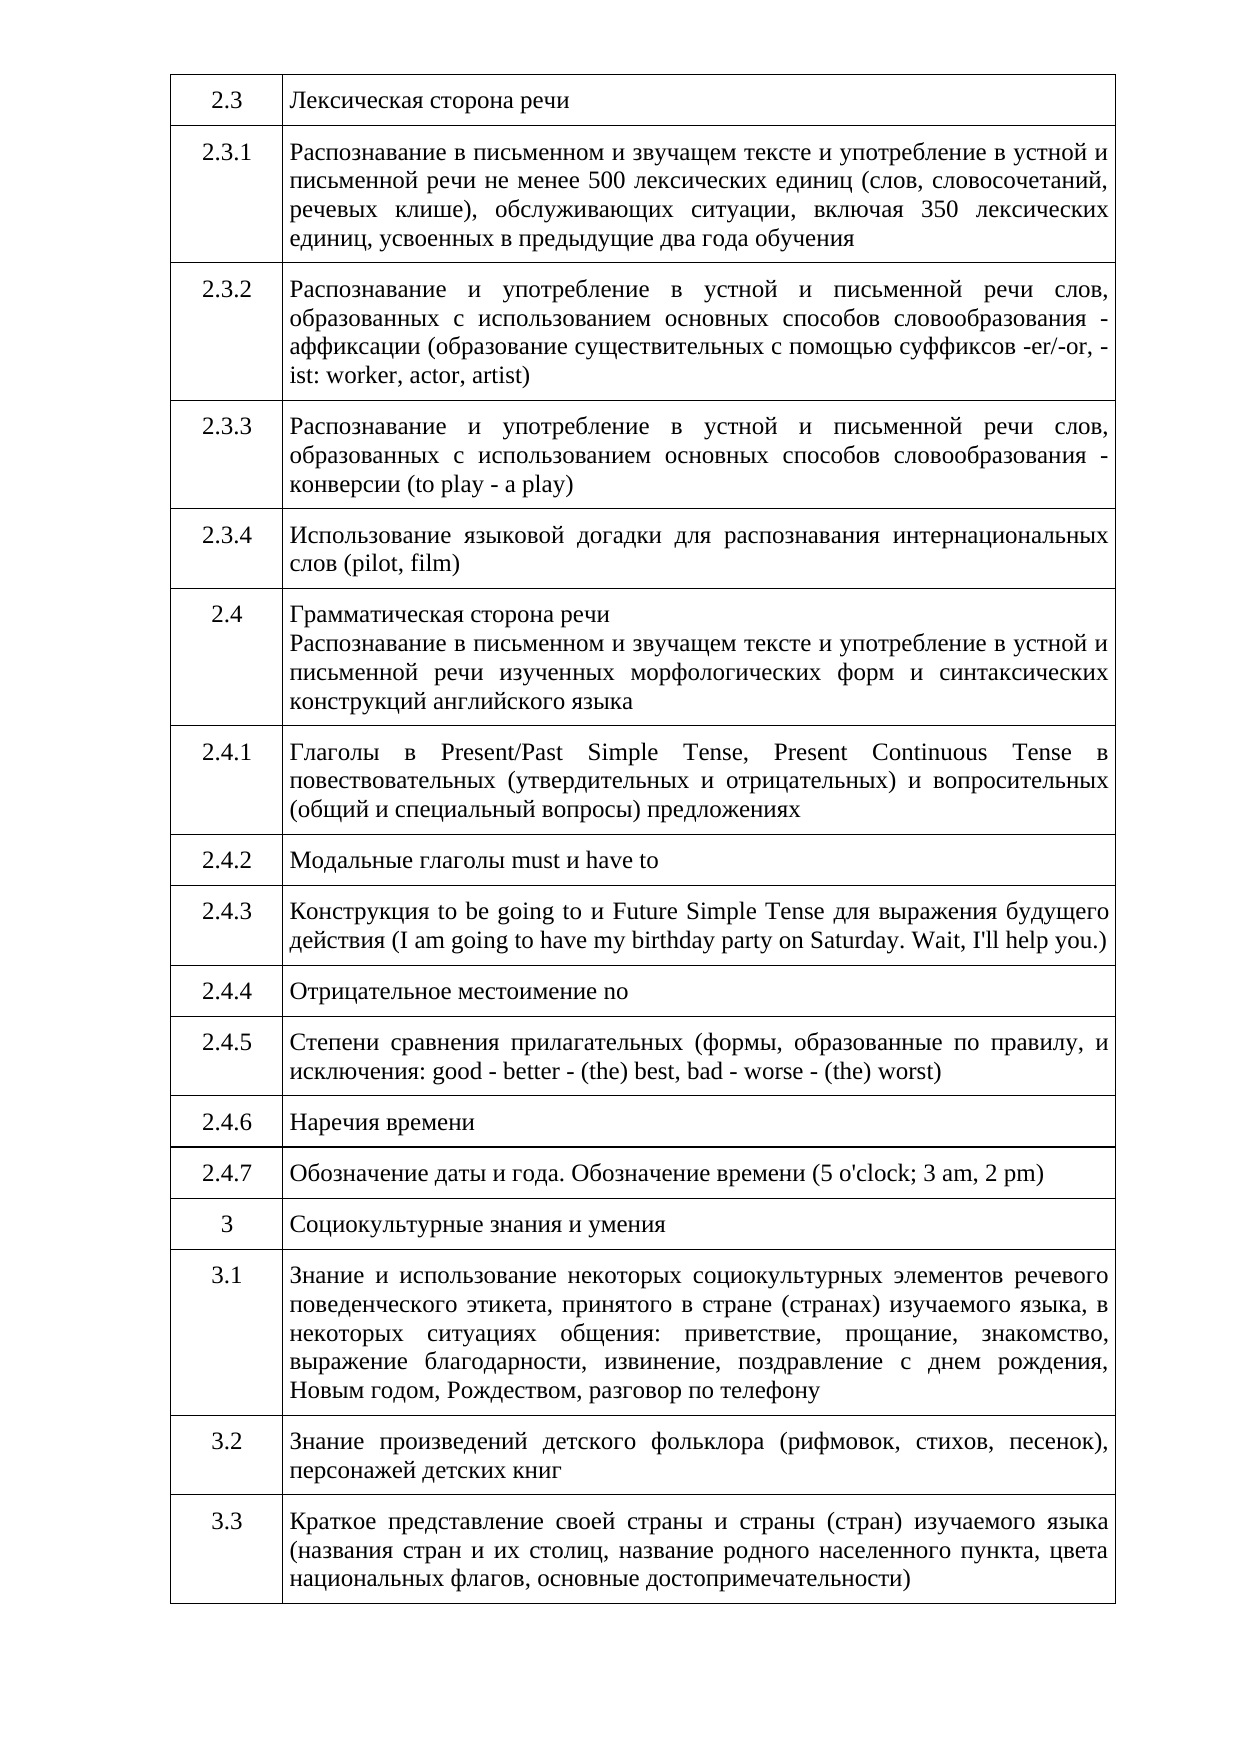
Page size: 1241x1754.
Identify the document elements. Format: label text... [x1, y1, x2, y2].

table_cell 3.3 [171, 1495, 282, 1603]
table_cell 2.4.6 [171, 1096, 282, 1146]
table_cell Краткое представление своей страны и страны (стран) изучаемого языка (названия стран и их столиц, название родного населенного пункта, цвета национальных флагов, основные достопримечательности) [283, 1495, 1115, 1603]
table_cell Глаголы в Present/Past Simple Tense, Present Continuous Tense в повествовательных (утвердительных и отрицательных) и вопросительных (общий и специальный вопросы) предложениях [283, 726, 1115, 834]
table_cell 2.4.2 [171, 835, 282, 885]
table_cell Лексическая сторона речи [283, 75, 1115, 125]
table_cell 2.4.4 [171, 966, 282, 1016]
table_cell Распознавание и употребление в устной и письменной речи слов, образованных с использованием основных способов словообразования - конверсии (to play - a play) [283, 401, 1115, 508]
table_cell Социокультурные знания и умения [283, 1199, 1115, 1248]
table_cell Грамматическая сторона речи Распознавание в письменном и звучащем тексте и употребление в устной и письменной речи изученных морфологических форм и синтаксических конструкций английского языка [283, 589, 1115, 725]
table_cell Знание и использование некоторых социокультурных элементов речевого поведенческого этикета, принятого в стране (странах) изучаемого языка, в некоторых ситуациях общения: приветствие, прощание, знакомство, выражение благодарности, извинение, поздравление с днем рождения, Новым годом, Рождеством, разговор по телефону [283, 1250, 1115, 1414]
table_cell Наречия времени [283, 1096, 1115, 1146]
table_cell Распознавание в письменном и звучащем тексте и употребление в устной и письменной речи не менее 500 лексических единиц (слов, словосочетаний, речевых клише), обслуживающих ситуации, включая 350 лексических единиц, усвоенных в предыдущие два года обучения [283, 126, 1115, 262]
table_cell 2.4 [171, 589, 282, 725]
table_cell Модальные глаголы must и have to [283, 835, 1115, 885]
table_cell 2.3.3 [171, 401, 282, 508]
table_cell Знание произведений детского фольклора (рифмовок, стихов, песенок), персонажей детских книг [283, 1416, 1115, 1494]
table_cell 2.3.4 [171, 509, 282, 588]
table_cell Конструкция to be going to и Future Simple Tense для выражения будущего действия (I am going to have my birthday party on Saturday. Wait, I'll help you.) [283, 886, 1115, 964]
table_cell Обозначение даты и года. Обозначение времени (5 o'clock; 3 am, 2 pm) [283, 1148, 1115, 1197]
table_cell 3 [171, 1199, 282, 1248]
table_cell 2.3.1 [171, 126, 282, 262]
table_cell 3.1 [171, 1250, 282, 1414]
table_cell 2.4.5 [171, 1017, 282, 1095]
table_cell Распознавание и употребление в устной и письменной речи слов, образованных с использованием основных способов словообразования - аффиксации (образование существительных с помощью суффиксов -er/-or, -ist: worker, actor, artist) [283, 263, 1115, 399]
table_cell Отрицательное местоимение no [283, 966, 1115, 1016]
table_cell Степени сравнения прилагательных (формы, образованные по правилу, и исключения: good - better - (the) best, bad - worse - (the) worst) [283, 1017, 1115, 1095]
table_cell 3.2 [171, 1416, 282, 1494]
table_cell 2.4.7 [171, 1148, 282, 1197]
table_cell 2.3 [171, 75, 282, 125]
table_cell 2.4.1 [171, 726, 282, 834]
table_cell 2.3.2 [171, 263, 282, 399]
table_cell Использование языковой догадки для распознавания интернациональных слов (pilot, film) [283, 509, 1115, 588]
table_cell 2.4.3 [171, 886, 282, 964]
